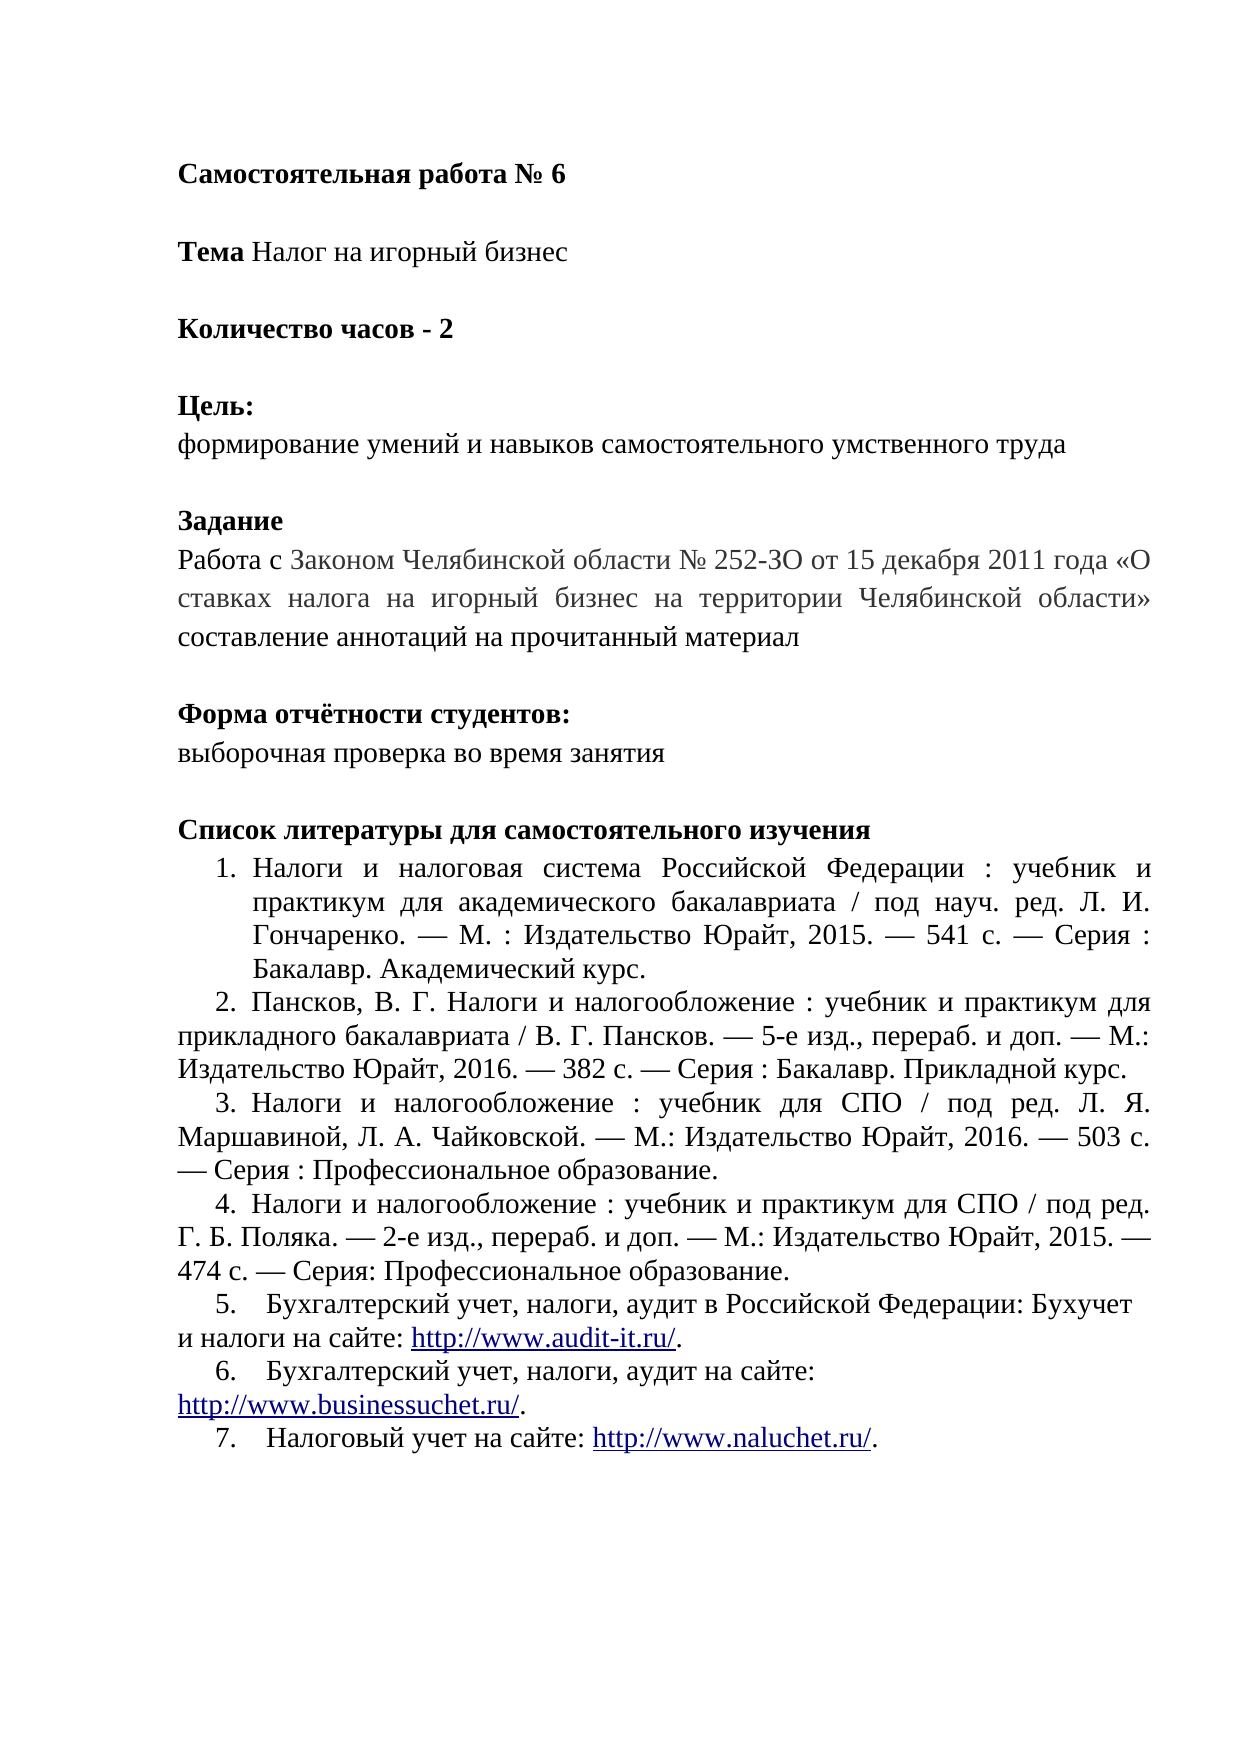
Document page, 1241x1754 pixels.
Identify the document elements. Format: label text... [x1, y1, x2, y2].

list Налоги и налогообложение : учебник для СПО / под ред. Л. Я. Маршавиной, Л. А. Чайковской. — М.: Издательство Юрайт, 2016. — 503 с. — Серия : Профессиональное образование. [177, 1085, 1152, 1186]
list Налоговый учет на сайте: http://www.naluchet.ru/. [177, 1421, 1152, 1454]
text выборочная проверка во время занятия [177, 735, 1152, 768]
list Бухгалтерский учет, налоги, аудит в Российской Федерации: Бухучет и налоги на сайте: http://www.audit-it.ru/. [177, 1286, 1152, 1353]
list Бухгалтерский учет, налоги, аудит на сайте: http://www.businessuchet.ru/. [177, 1353, 1152, 1421]
text Самостоятельная работа № 6 [177, 157, 1152, 190]
list Пансков, В. Г. Налоги и налогообложение : учебник и практикум для прикладного бакалавриата / В. Г. Пансков. — 5-е изд., перераб. и доп. — М.: Издательство Юрайт, 2016. — 382 с. — Серия : Бакалавр. Прикладной курс. [177, 984, 1152, 1085]
text Тема Налог на игорный бизнес [177, 234, 1152, 267]
list Налоги и налоговая система Российской Федерации : учебник и практикум для академического бакалавриата / под науч. ред. Л. И. Гончаренко. — М. : Издательство Юрайт, 2015. — 541 с. — Серия : Бакалавр. Академический курс. [215, 850, 1152, 984]
text Форма отчётности студентов: [177, 696, 1152, 730]
text Работа с Законом Челябинской области № 252-ЗО от 15 декабря 2011 года «О ставках налога на игорный бизнес на территории Челябинской области» составление аннотаций на прочитанный материал [177, 542, 1152, 653]
text Количество часов - 2 [177, 311, 1152, 344]
list Налоги и налогообложение : учебник и практикум для СПО / под ред. Г. Б. Поляка. — 2-е изд., перераб. и доп. — М.: Издательство Юрайт, 2015. — 474 с. — Серия: Профессиональное образование. [177, 1186, 1152, 1286]
text формирование умений и навыков самостоятельного умственного труда [177, 426, 1152, 460]
text Список литературы для самостоятельного изучения [177, 812, 1152, 845]
text Цель: [177, 388, 1152, 421]
text Задание [177, 503, 1152, 537]
